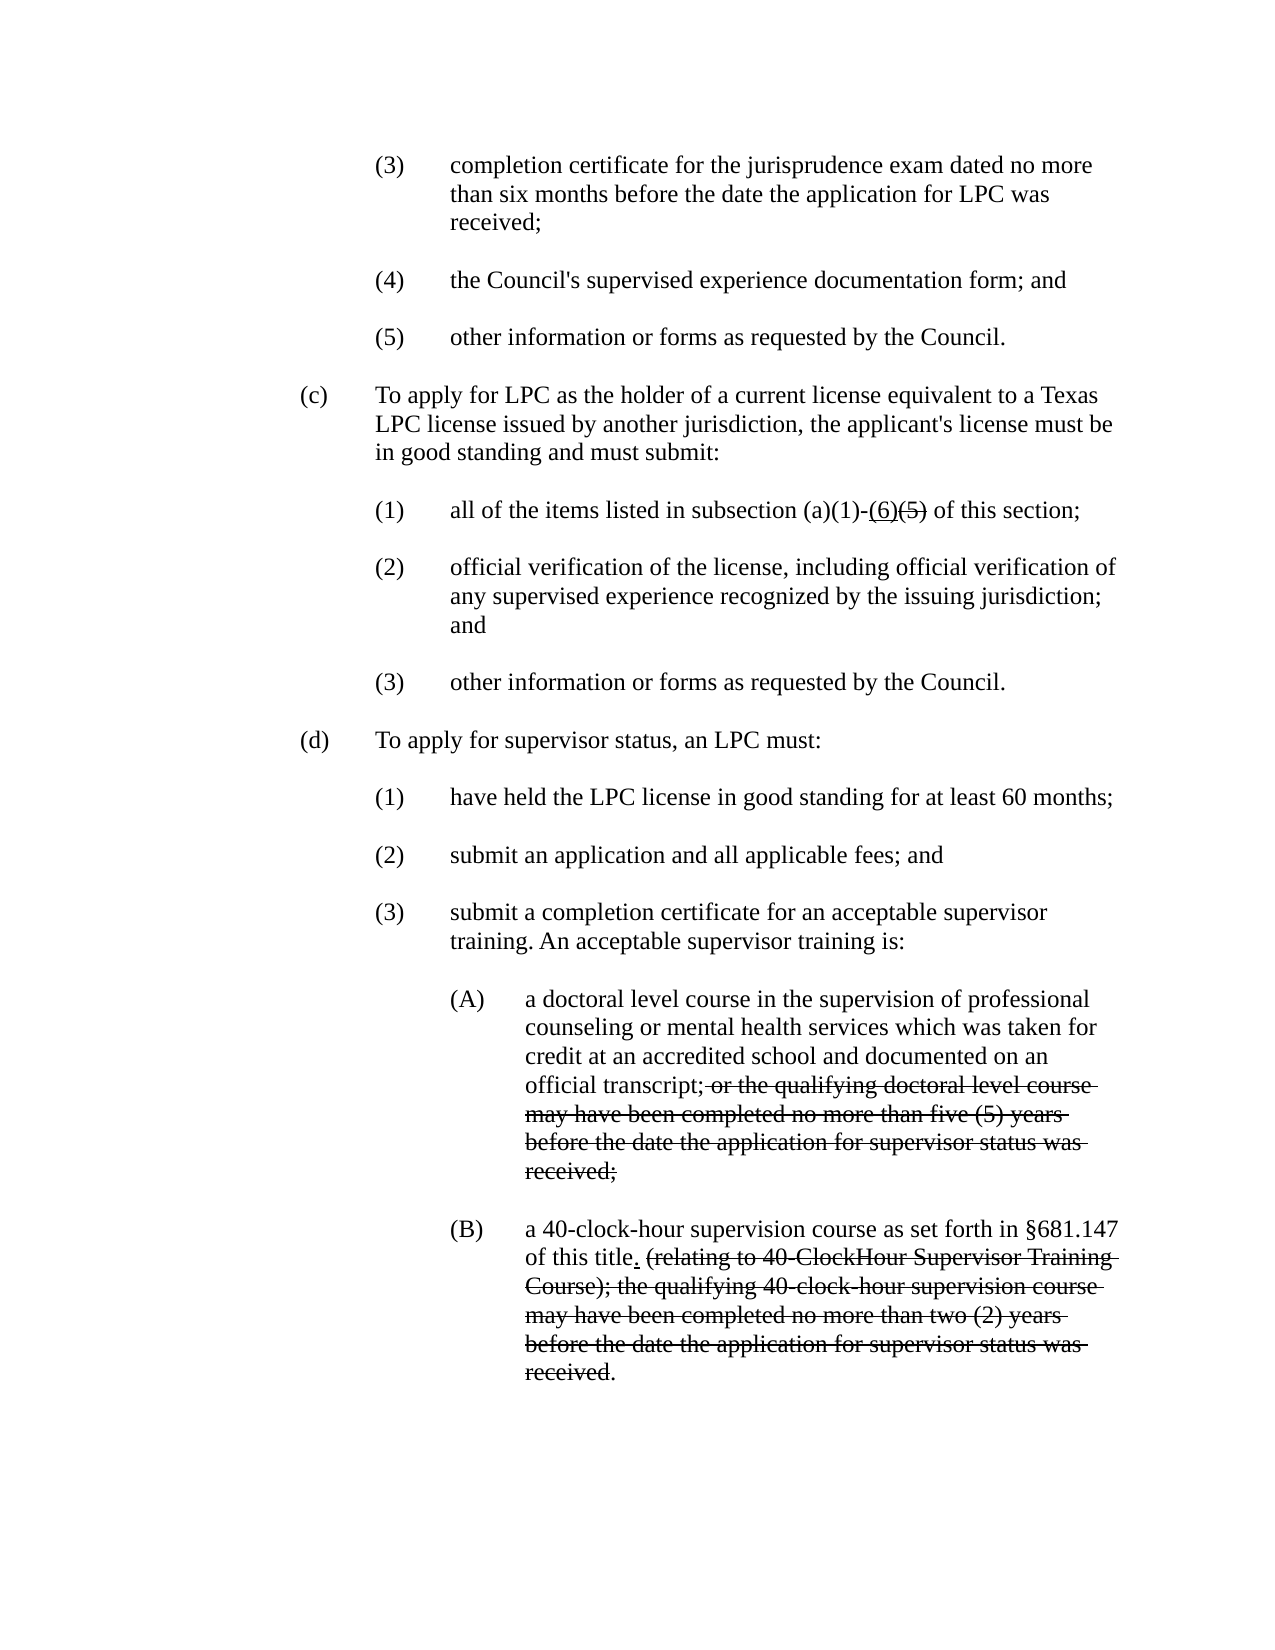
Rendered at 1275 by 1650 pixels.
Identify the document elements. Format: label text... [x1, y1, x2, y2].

text (B) a 40-clock-hour supervision course as set forth in §681.147 of this title. (relating to 40-ClockHour Supervisor Training Course); the qualifying 40-clock-hour supervision course may have been completed no more than two (2) years before the date the application for supervisor status was received. [450, 1214, 1125, 1386]
text (4) the Council's supervised experience documentation form; and [300, 265, 1125, 294]
text (d) To apply for supervisor status, an LPC must: [225, 725, 1125, 754]
text (3) submit a completion certificate for an acceptable supervisor training. An acceptable supervisor training is: [375, 897, 1125, 955]
text (3) completion certificate for the jurisprudence exam dated no more than six months before the date the application for LPC was received; [375, 150, 1125, 236]
text (A) a doctoral level course in the supervision of professional counseling or mental health services which was taken for credit at an accredited school and documented on an official transcript; or the qualifying doctoral level course may have been completed no more than five (5) years before the date the application for supervisor status was received; [450, 984, 1125, 1185]
text (5) other information or forms as requested by the Council. [300, 322, 1125, 351]
text (1) have held the LPC license in good standing for at least 60 months; [300, 782, 1125, 811]
text (1) all of the items listed in subsection (a)(1)-(6)(5) of this section; [300, 495, 1125, 524]
text (c) To apply for LPC as the holder of a current license equivalent to a Texas LPC license issued by another jurisdiction, the applicant's license must be in good standing and must submit: [300, 380, 1125, 466]
text (3) other information or forms as requested by the Council. [300, 667, 1125, 696]
text (2) submit an application and all applicable fees; and [300, 840, 1125, 869]
text (2) official verification of the license, including official verification of any supervised experience recognized by the issuing jurisdiction; and [375, 552, 1125, 639]
